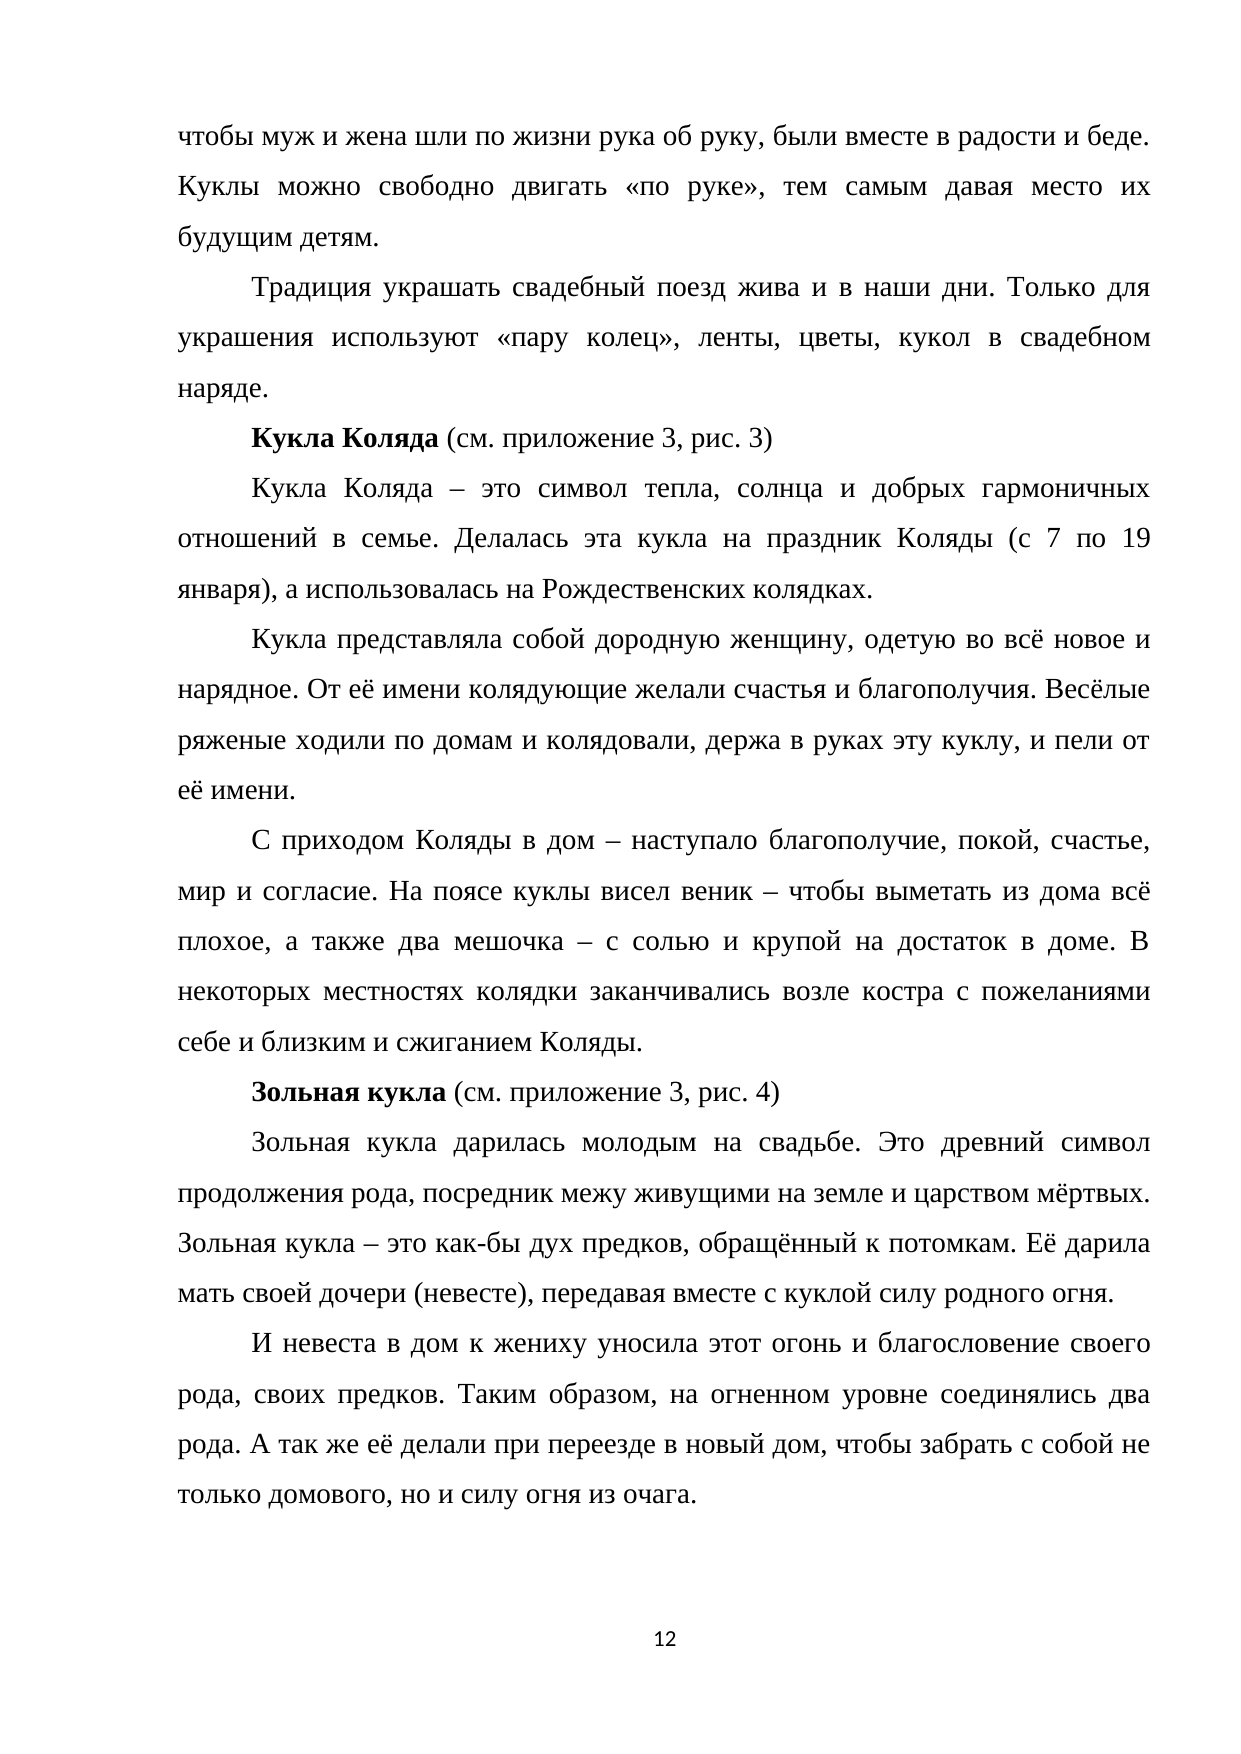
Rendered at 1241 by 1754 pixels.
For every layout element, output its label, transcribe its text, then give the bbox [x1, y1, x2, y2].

list Традиция украшать свадебный поезд жива и в наши дни. Только для украшения используют «пару колец», ленты, цветы, кукол в свадебном наряде. [177, 269, 1152, 403]
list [177, 118, 1152, 252]
list Зольная кукла (см. приложение 3, рис. 4) [177, 1074, 1152, 1108]
list Кукла Коляда (см. приложение 3, рис. 3) [177, 420, 1152, 453]
list Кукла Коляда – это символ тепла, солнца и добрых гармоничных отношений в семье. Делалась эта кукла на праздник Коляды (с 7 по 19 января), а использовалась на Рождественских колядках. [177, 470, 1152, 604]
list Зольная кукла дарилась молодым на свадьбе. Это древний символ продолжения рода, посредник межу живущими на земле и царством мёртвых. Зольная кукла – это как-бы дух предков, обращённый к потомкам. Её дарила мать своей дочери (невесте), передавая вместе с куклой силу родного огня. [177, 1124, 1152, 1309]
list И невеста в дом к жениху уносила этот огонь и благословение своего рода, своих предков. Таким образом, на огненном уровне соединялись два рода. А так же её делали при переезде в новый дом, чтобы забрать с собой не только домового, но и силу огня из очага. [177, 1326, 1152, 1510]
list Кукла представляла собой дородную женщину, одетую во всё новое и нарядное. От её имени колядующие желали счастья и благополучия. Весёлые ряженые ходили по домам и колядовали, держа в руках эту куклу, и пели от её имени. [177, 621, 1152, 806]
list С приходом Коляды в дом – наступало благополучие, покой, счастье, мир и согласие. На поясе куклы висел веник – чтобы выметать из дома всё плохое, а также два мешочка – с солью и крупой на достаток в доме. В некоторых местностях колядки заканчивались возле костра с пожеланиями себе и близким и сжиганием Коляды. [177, 822, 1152, 1057]
